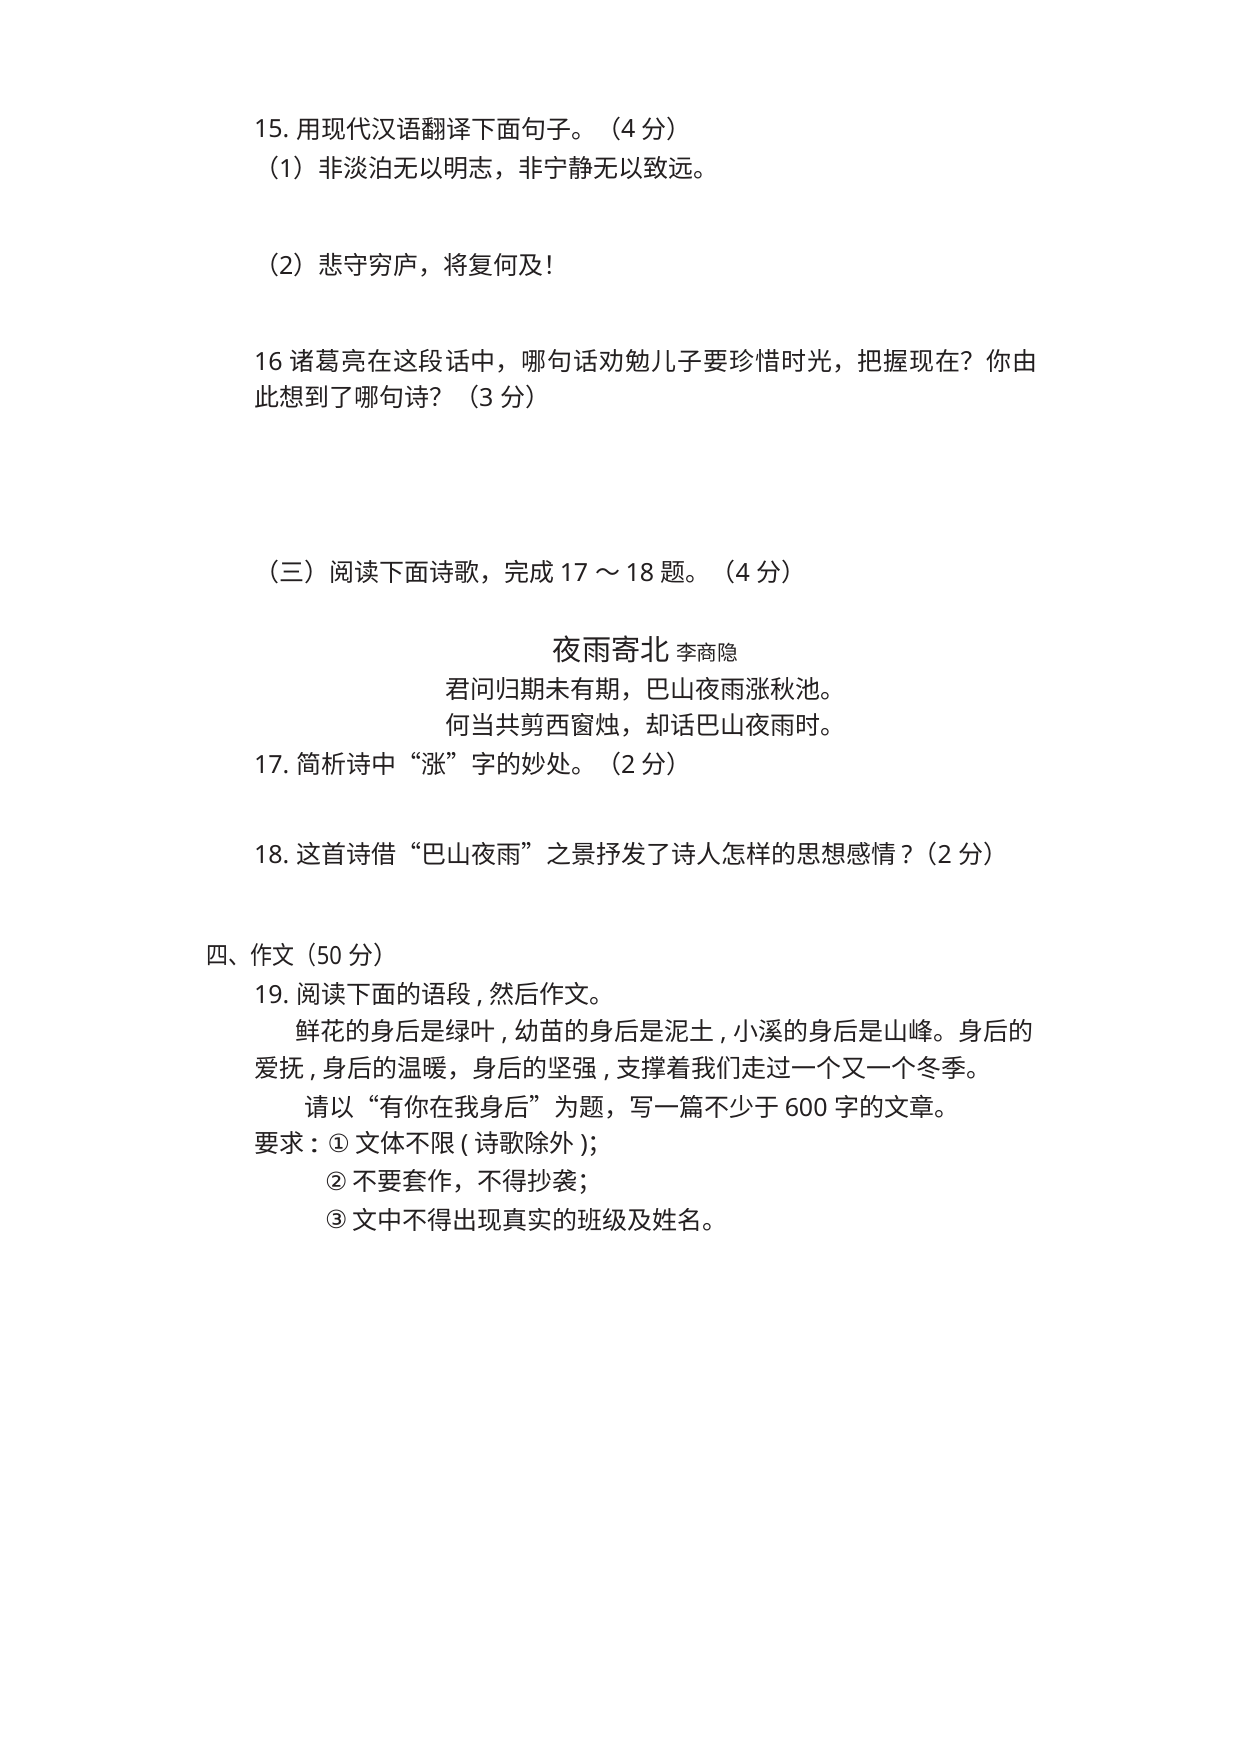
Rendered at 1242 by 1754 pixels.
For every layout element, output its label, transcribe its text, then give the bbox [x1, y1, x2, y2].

text 18. 这首诗借“巴山夜雨”之景抒发了诗人怎样的思想感情 ?（2 分） [254, 832, 1069, 871]
text 夜雨寄北 李商隐 [440, 627, 851, 669]
text （2）悲守穷庐，将复何及！ [254, 243, 1069, 282]
text ②不要套作，不得抄袭； [325, 1160, 1069, 1197]
text 17. 简析诗中“涨”字的妙处。（2 分） [254, 742, 1069, 781]
text 鲜花的身后是绿叶 , 幼苗的身后是泥土 , 小溪的身后是山峰。身后的 爱抚 , 身后的温暖，身后的坚强 , 支撑着我们走过一个又一个冬季。 [254, 1012, 1043, 1084]
text 15. 用现代汉语翻译下面句子。（4 分） [254, 106, 1069, 145]
text （三）阅读下面诗歌，完成 17 ～ 18 题。（4 分） [254, 549, 1069, 589]
text 请以“有你在我身后”为题，写一篇不少于 600 字的文章。 [304, 1084, 1069, 1123]
text 16 诸葛亮在这段话中，哪句话劝勉儿子要珍惜时光，把握现在？你由 此想到了哪句诗？（3 分） [254, 341, 1043, 414]
text 19. 阅读下面的语段 , 然后作文。 [254, 971, 1069, 1010]
text ③文中不得出现真实的班级及姓名。 [325, 1197, 1069, 1236]
text 君问归期未有期，巴山夜雨涨秋池。 何当共剪西窗烛，却话巴山夜雨时。 [440, 669, 851, 742]
text （1）非淡泊无以明志，非宁静无以致远。 [254, 145, 1069, 184]
text 要求 : ①文体不限 ( 诗歌除外 )； [254, 1123, 1069, 1160]
text 四、作文（50 分） [207, 935, 1069, 971]
